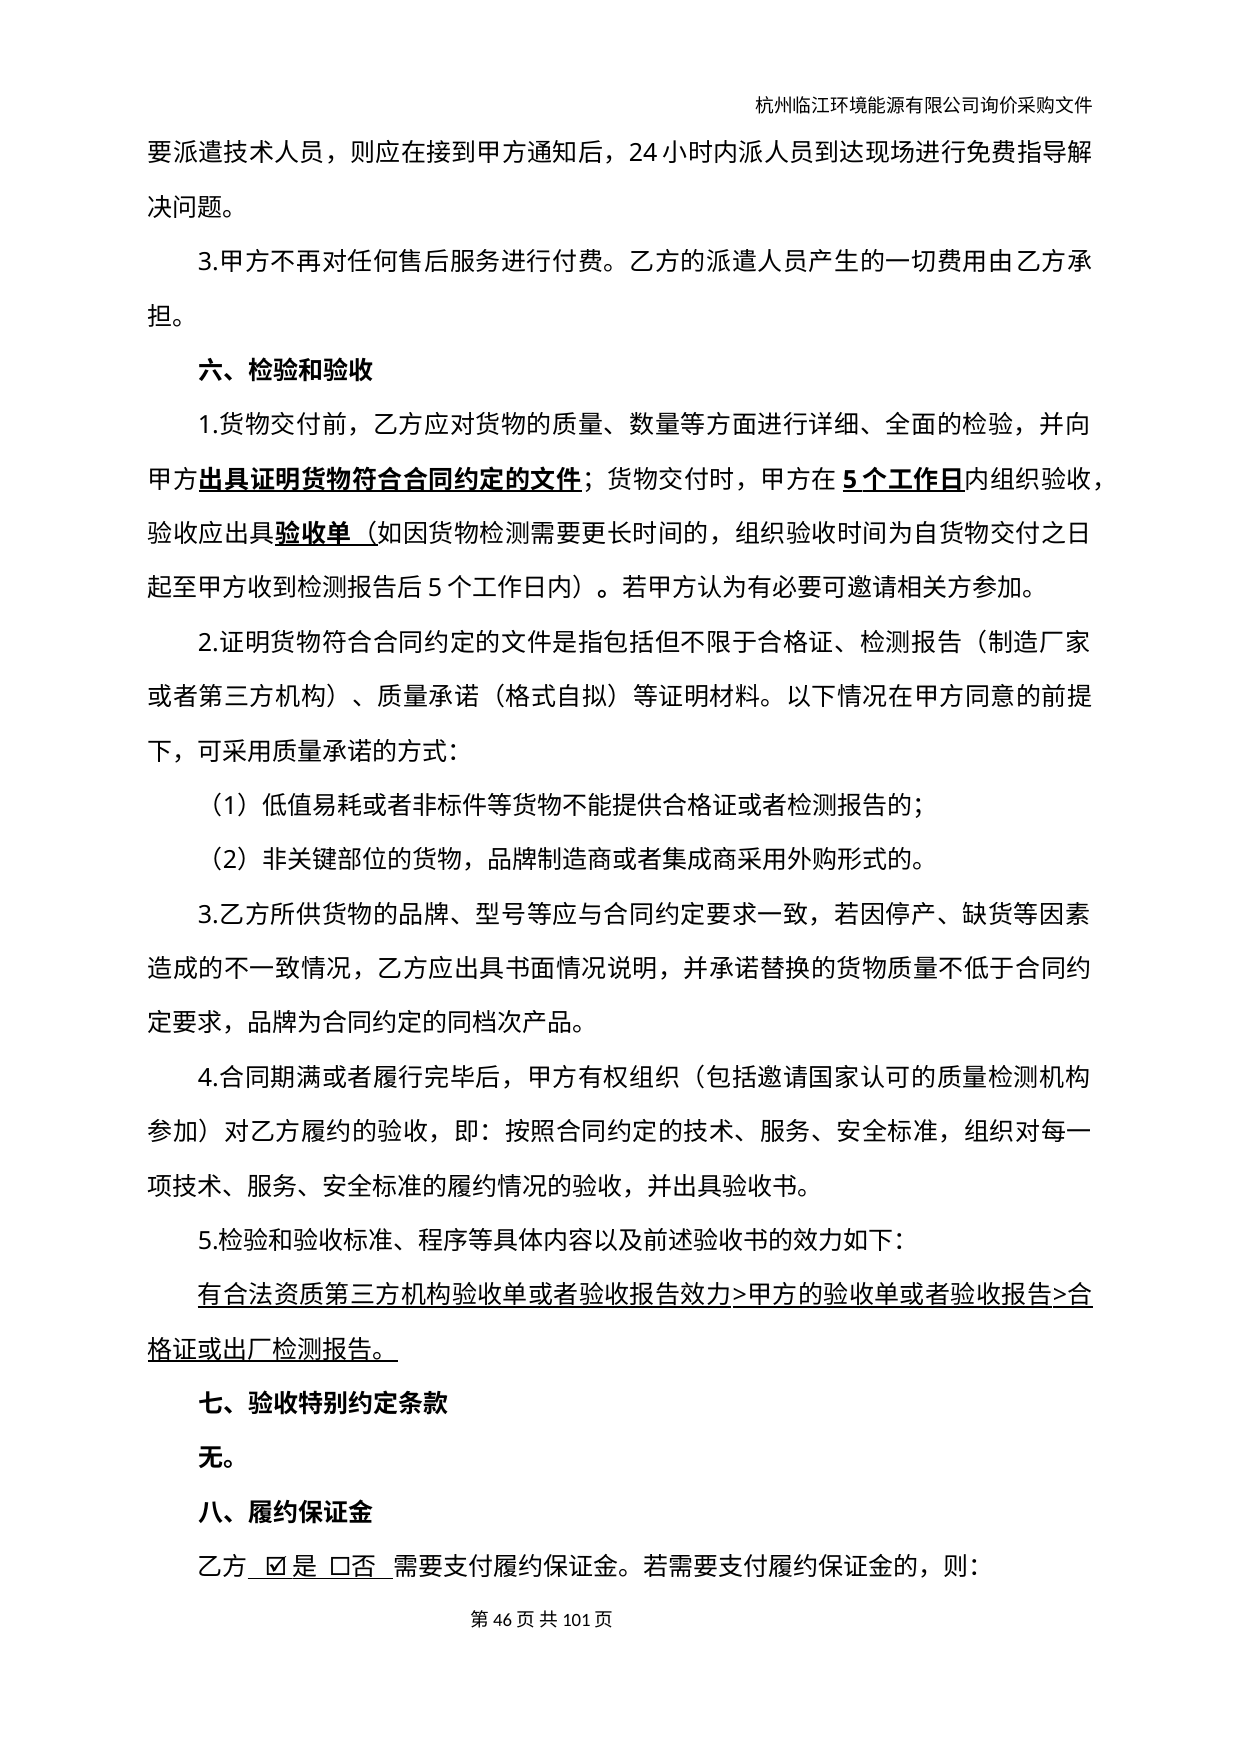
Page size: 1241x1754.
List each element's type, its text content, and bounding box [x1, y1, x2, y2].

text 1.货物交付前，乙方应对货物的质量、数量等方面进行详细、全面的检验，并向甲方出具证明货物符合合同约定的文件；货物交付时，甲方在5个工作日内组织验收，验收应出具验收单（如因货物检测需要更长时间的，组织验收时间为自货物交付之日起至甲方收到检测报告后5个工作日内）。若甲方认为有必要可邀请相关方参加。 [148, 405, 1092, 604]
text （2）非关键部位的货物，品牌制造商或者集成商采用外购形式的。 [148, 840, 1092, 876]
text 3.乙方所供货物的品牌、型号等应与合同约定要求一致，若因停产、缺货等因素造成的不一致情况，乙方应出具书面情况说明，并承诺替换的货物质量不低于合同约定要求，品牌为合同约定的同档次产品。 [148, 894, 1092, 1039]
text 3.甲方不再对任何售后服务进行付费。乙方的派遣人员产生的一切费用由乙方承担。 [148, 242, 1092, 332]
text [148, 133, 1092, 223]
text 六、检验和验收 [148, 350, 1092, 387]
text （1）低值易耗或者非标件等货物不能提供合格证或者检测报告的； [148, 785, 1092, 822]
text 八、履约保证金 [148, 1492, 1092, 1528]
text 七、验收特别约定条款 [148, 1383, 1092, 1420]
text 无。 [148, 1438, 1092, 1474]
text 5.检验和验收标准、程序等具体内容以及前述验收书的效力如下： [148, 1220, 1092, 1257]
text 2.证明货物符合合同约定的文件是指包括但不限于合格证、检测报告（制造厂家或者第三方机构）、质量承诺（格式自拟）等证明材料。以下情况在甲方同意的前提下，可采用质量承诺的方式： [148, 622, 1092, 767]
text 4.合同期满或者履行完毕后，甲方有权组织（包括邀请国家认可的质量检测机构参加）对乙方履约的验收，即：按照合同约定的技术、服务、安全标准，组织对每一项技术、服务、安全标准的履约情况的验收，并出具验收书。 [148, 1057, 1092, 1202]
text 乙方 是 否 需要支付履约保证金。若需要支付履约保证金的，则： [148, 1547, 1092, 1583]
text 有合法资质第三方机构验收单或者验收报告效力>甲方的验收单或者验收报告>合格证或出厂检测报告。 [148, 1275, 1092, 1365]
